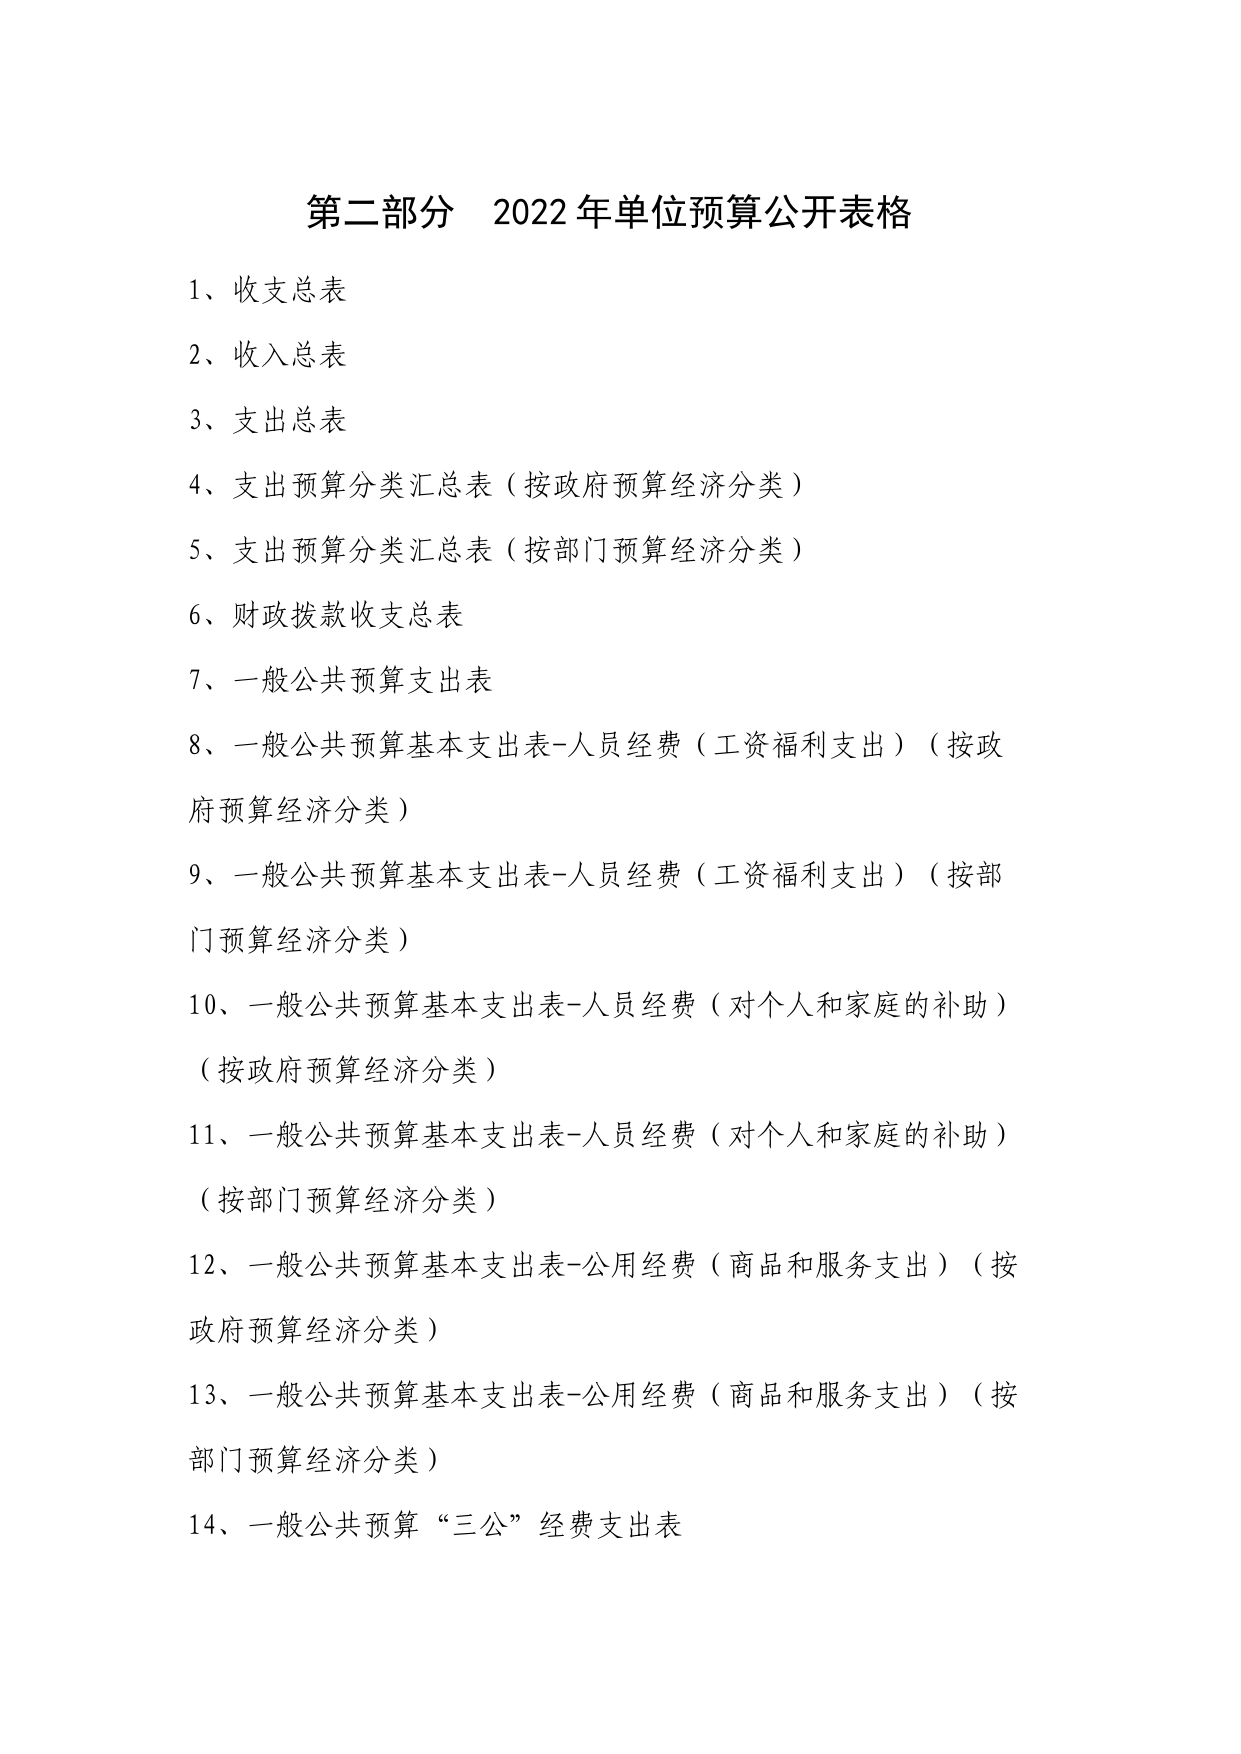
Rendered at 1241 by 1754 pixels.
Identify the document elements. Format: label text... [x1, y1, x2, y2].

table_cell 第二部分 2022年单位预算公开表格 [176, 162, 1041, 256]
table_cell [176, 256, 1041, 1556]
